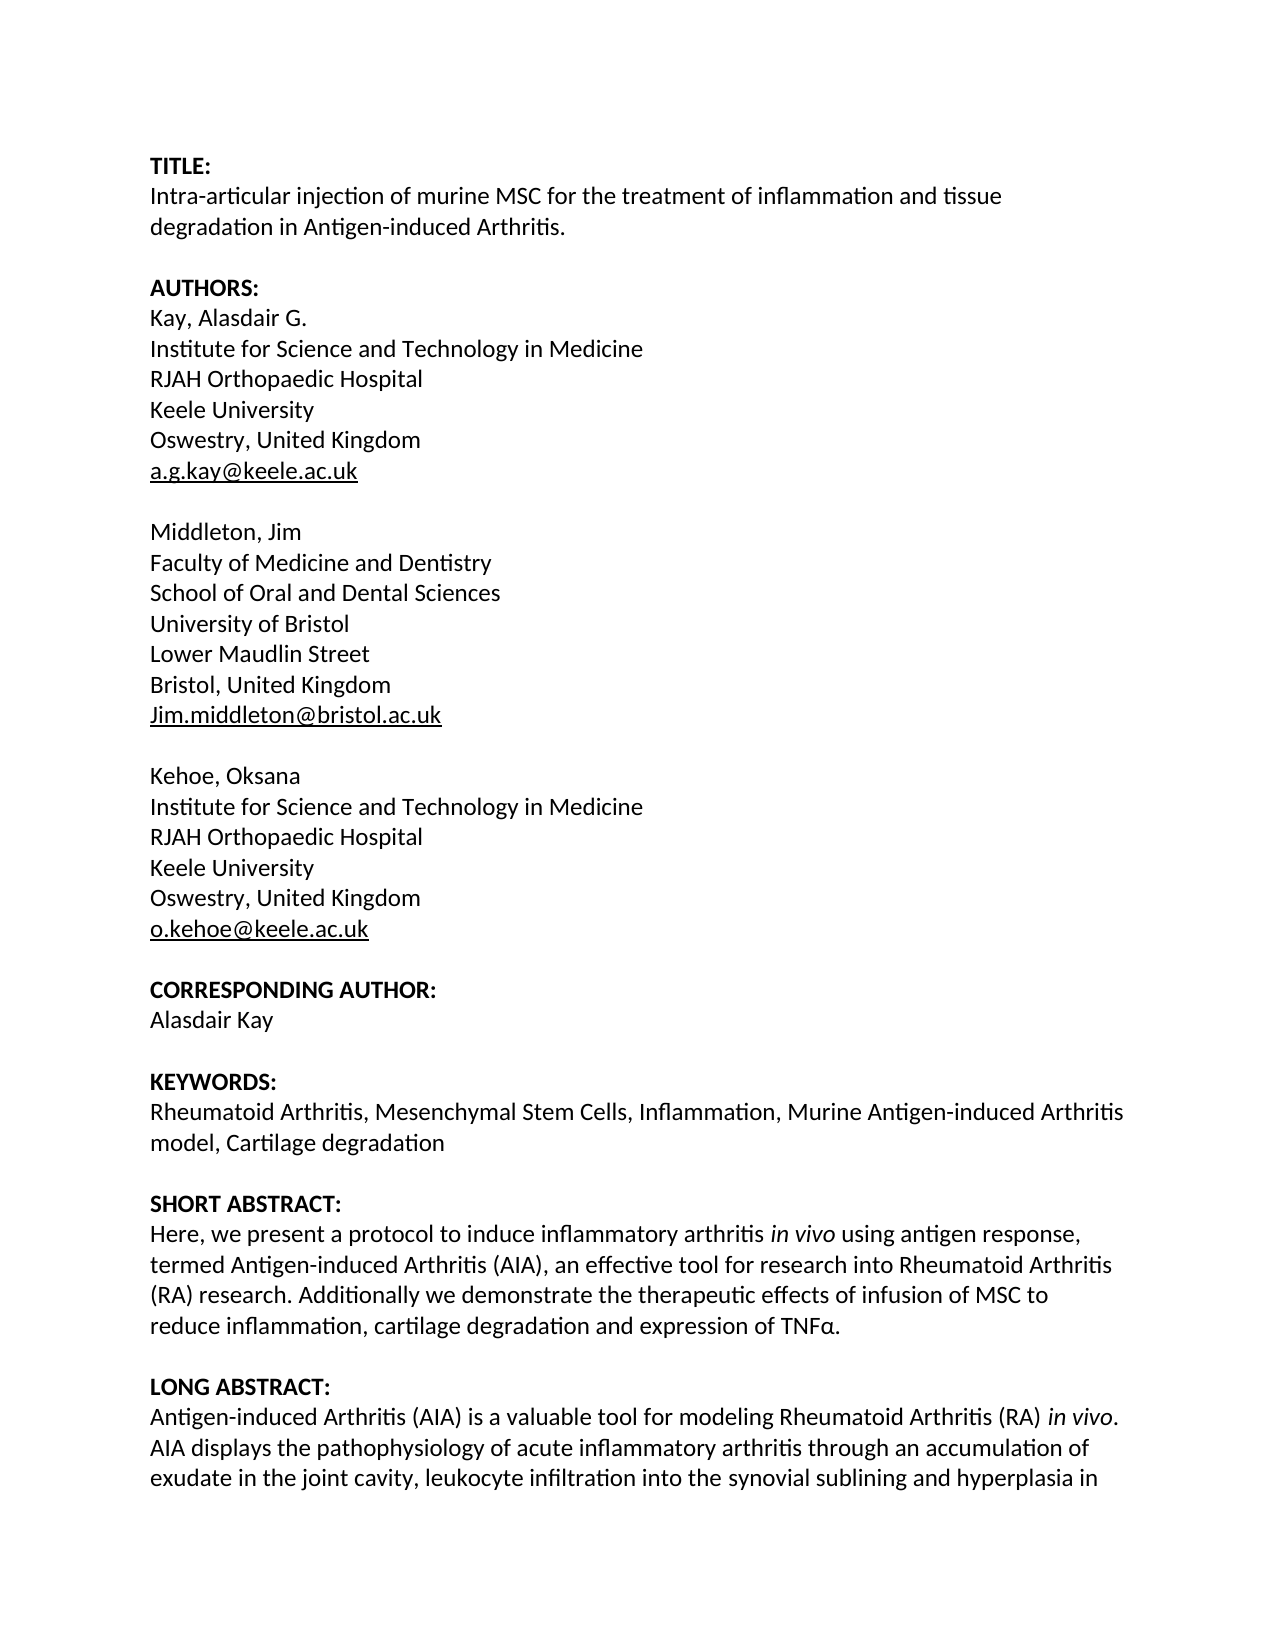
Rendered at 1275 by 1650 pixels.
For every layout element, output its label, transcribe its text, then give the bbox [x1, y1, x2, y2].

text SHORT ABSTRACT: [150, 1188, 1125, 1218]
text Lower Maudlin Street [150, 638, 1125, 669]
text a.g.kay@keele.ac.uk [150, 455, 1125, 486]
text Institute for Science and Technology in Medicine [150, 791, 1125, 821]
text TITLE: [150, 150, 1125, 181]
text and Dental Sciences [150, 577, 1125, 608]
text KEYWORDS: [150, 1066, 1125, 1096]
text RJAH Orthopaedic Hospital [150, 821, 1125, 852]
text RJAH Orthopaedic Hospital [150, 364, 1125, 394]
text Middleton, Jim [150, 516, 1125, 547]
text Here, we present a protocol to induce inflammatory arthritis in vivo using antigen response, termed Antigen-induced Arthritis (AIA), an effective tool for research into Rheumatoid Arthritis (RA) research. Additionally we demonstrate the therapeutic effects of infusion of MSC to reduce inflammation, cartilage degradation and expression of TNFα. [150, 1218, 1125, 1340]
text Institute for Science and Technology in Medicine [150, 333, 1125, 364]
text o.kehoe@keele.ac.uk [150, 913, 1125, 943]
text AUTHORS: [150, 272, 1125, 303]
text Jim.middleton@bristol.ac.uk [150, 699, 1125, 730]
text Kehoe, Oksana [150, 760, 1125, 791]
text Kay, Alasdair G. [150, 303, 1125, 333]
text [150, 1401, 1125, 1493]
text Faculty of Medicine and Dentistry [150, 547, 1125, 577]
text LONG ABSTRACT: [150, 1371, 1125, 1401]
text CORRESPONDING AUTHOR: [150, 974, 1125, 1004]
text Rheumatoid Arthritis, Mesenchymal Stem Cells, Inflammation, Murine Antigen-induced Arthritis model, Cartilage degradation [150, 1096, 1125, 1157]
text Alasdair Kay [150, 1004, 1125, 1035]
text Intra-articular injection of murine MSC for the treatment of inflammation and tissue degradation in Antigen-induced Arthritis. [150, 181, 1125, 242]
